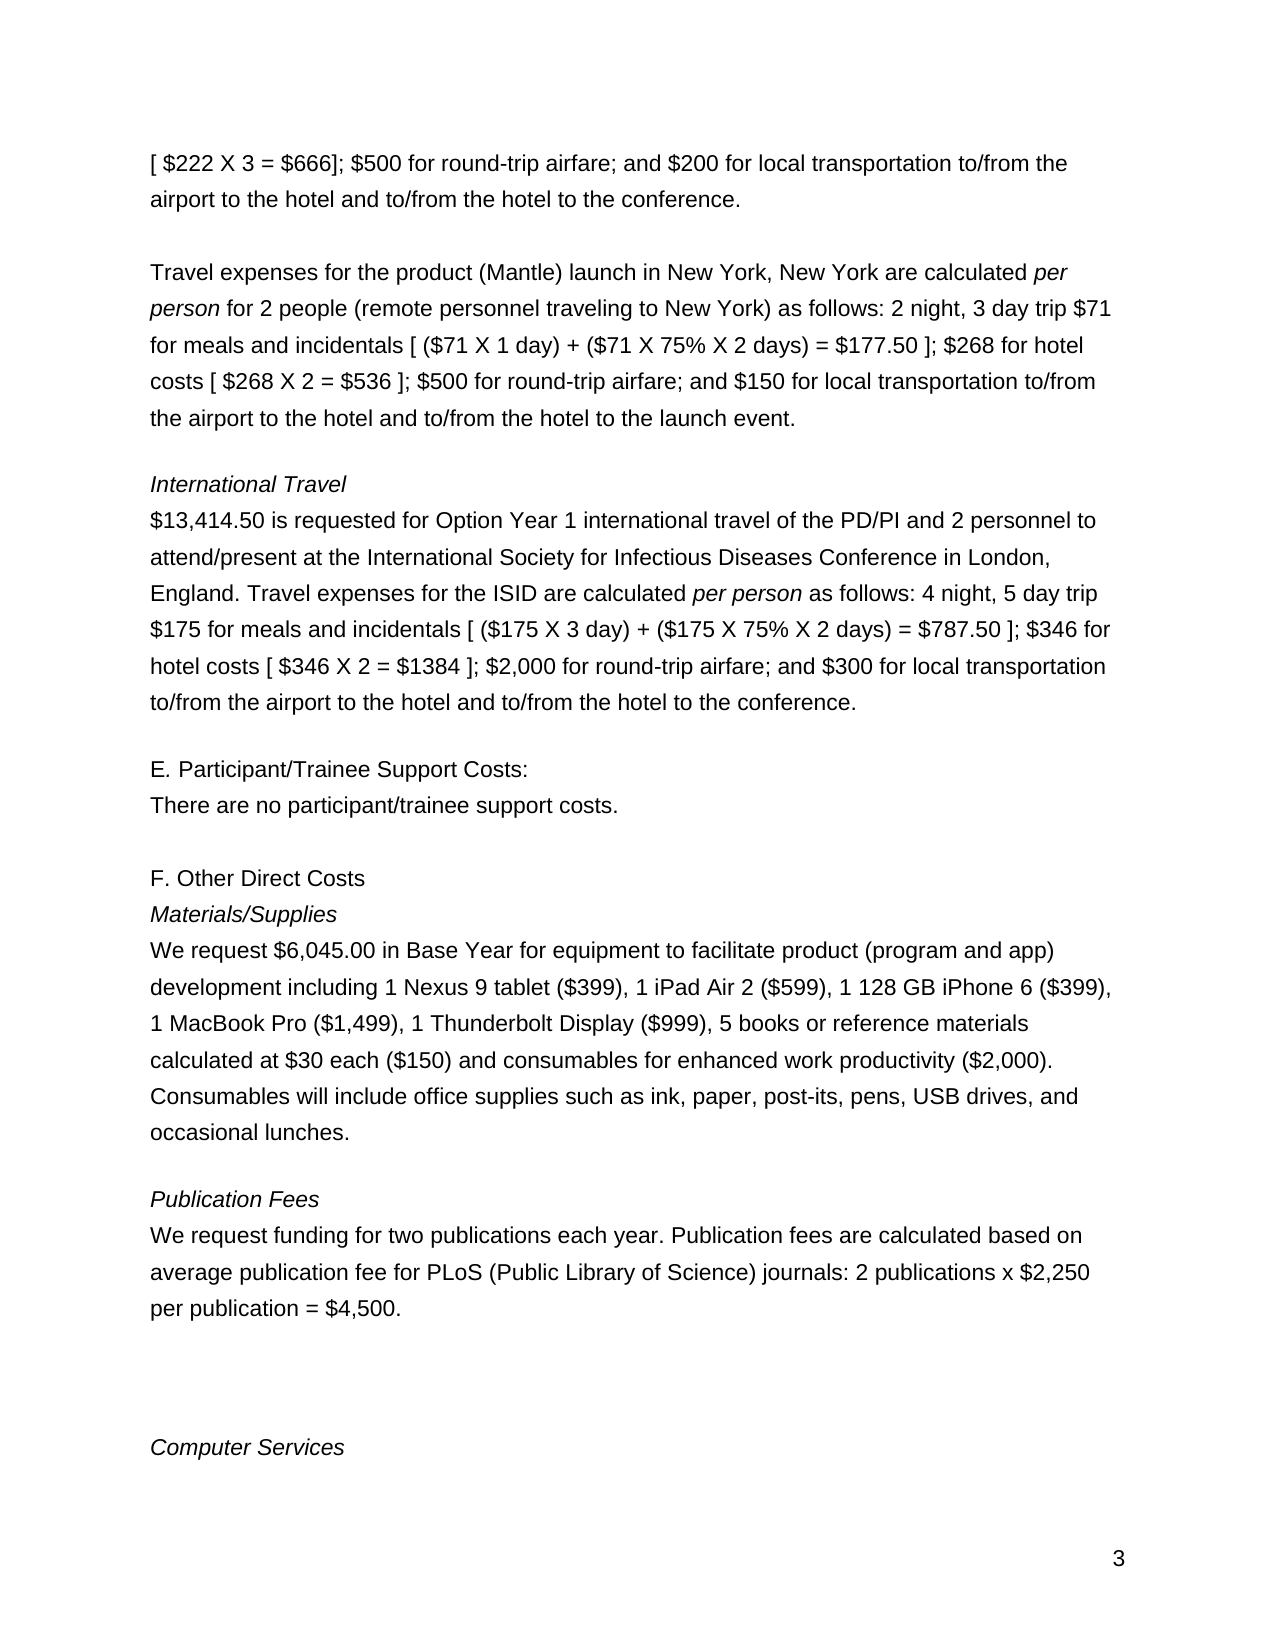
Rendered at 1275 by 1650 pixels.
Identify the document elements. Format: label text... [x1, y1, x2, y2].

text F. Other Direct Costs [150, 828, 1125, 891]
text We request $6,045.00 in Base Year for equipment to facilitate product (program and app) development including 1 Nexus 9 tablet ($399), 1 iPad Air 2 ($599), 1 128 GB iPhone 6 ($399), 1 MacBook Pro ($1,499), 1 Thunderbolt Display ($999), 5 books or reference materials calculated at $30 each ($150) and consumables for enhanced work productivity ($2,000). Consumables will include office supplies such as ink, paper, post-its, pens, USB drives, and occasional lunches. [150, 937, 1125, 1146]
text International Travel [150, 471, 1125, 497]
text We request funding for two publications each year. Publication fees are calculated based on average publication fee for PLoS (Public Library of Science) journals: 2 publications x $2,250 per publication = $4,500. [150, 1222, 1125, 1321]
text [150, 150, 1125, 213]
text Publication Fees [150, 1186, 1125, 1212]
text $13,414.50 is requested for Option Year 1 international travel of the PD/PI and 2 personnel to attend/present at the International Society for Infectious Diseases Conference in London, England. Travel expenses for the ISID are calculated per person as follows: 4 night, 5 day trip $175 for meals and incidentals [ ($175 X 3 day) + ($175 X 75% X 2 days) = $787.50 ]; $346 for hotel costs [ $346 X 2 = $1384 ]; $2,000 for round-trip airfare; and $300 for local transportation to/from the airport to the hotel and to/from the hotel to the conference. [150, 507, 1125, 716]
text E. Participant/Trainee Support Costs: [150, 756, 1125, 782]
text Travel expenses for the product (Mantle) launch in New York, New York are calculated per person for 2 people (remote personnel traveling to New York) as follows: 2 night, 3 day trip $71 for meals and incidentals [ ($71 X 1 day) + ($71 X 75% X 2 days) = $177.50 ]; $268 for hotel costs [ $268 X 2 = $536 ]; $500 for round-trip airfare; and $150 for local transportation to/from the airport to the hotel and to/from the hotel to the launch event. [150, 259, 1125, 431]
text Materials/Supplies [150, 901, 1125, 927]
text Computer Services [150, 1434, 1125, 1461]
text There are no participant/trainee support costs. [150, 792, 1125, 818]
